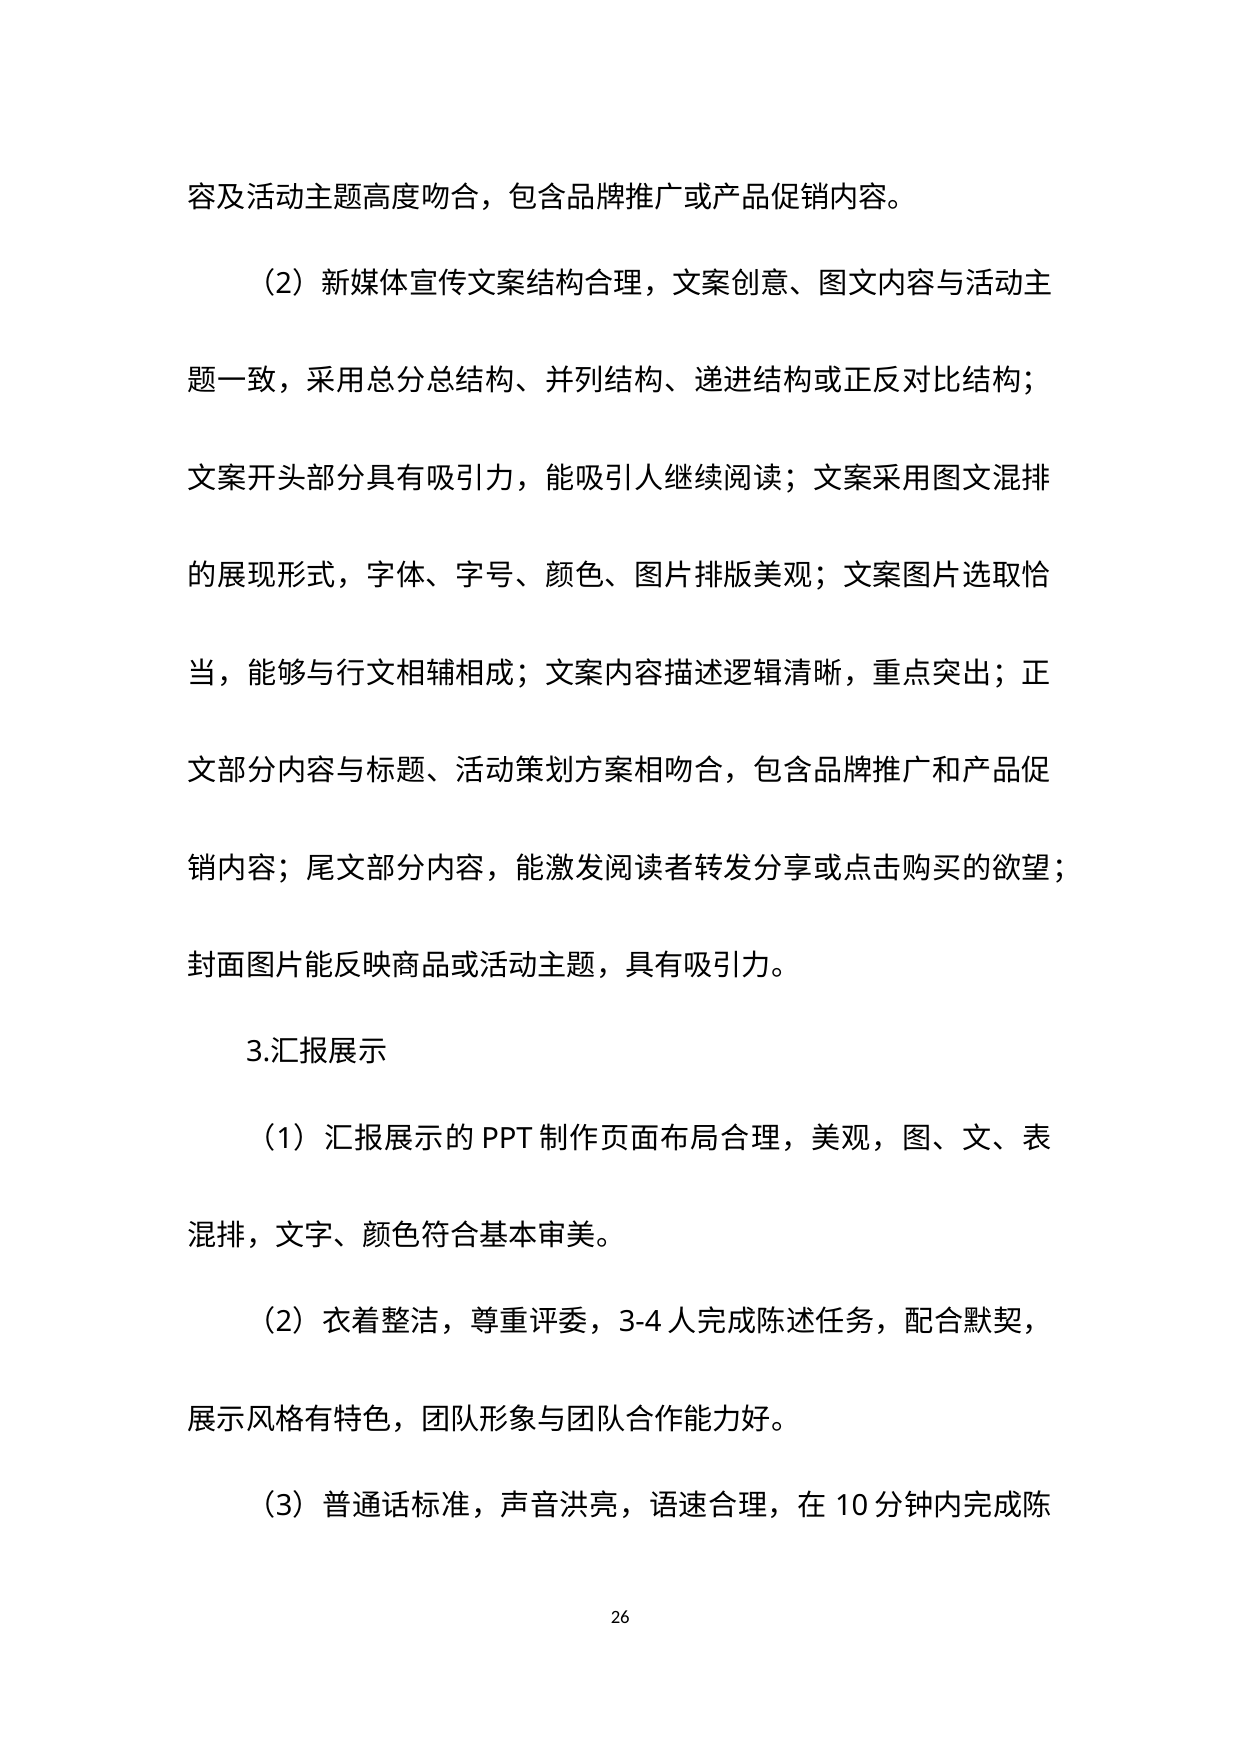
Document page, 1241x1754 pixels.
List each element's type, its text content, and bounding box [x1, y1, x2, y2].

text （1）汇报展示的PPT制作页面布局合理，美观，图、文、表混排，文字、颜色符合基本审美。 [187, 1103, 1053, 1265]
text 3.汇报展示 [187, 1017, 1053, 1082]
text （2）新媒体宣传文案结构合理，文案创意、图文内容与活动主题一致，采用总分总结构、并列结构、递进结构或正反对比结构；文案开头部分具有吸引力，能吸引人继续阅读；文案采用图文混排的展现形式，字体、字号、颜色、图片排版美观；文案图片选取恰当，能够与行文相辅相成；文案内容描述逻辑清晰，重点突出；正文部分内容与标题、活动策划方案相吻合，包含品牌推广和产品促销内容；尾文部分内容，能激发阅读者转发分享或点击购买的欲望；封面图片能反映商品或活动主题，具有吸引力。 [187, 248, 1053, 996]
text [187, 162, 1053, 227]
text （2）衣着整洁，尊重评委，3-4人完成陈述任务，配合默契，展示风格有特色，团队形象与团队合作能力好。 [187, 1287, 1053, 1449]
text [187, 1470, 1053, 1535]
